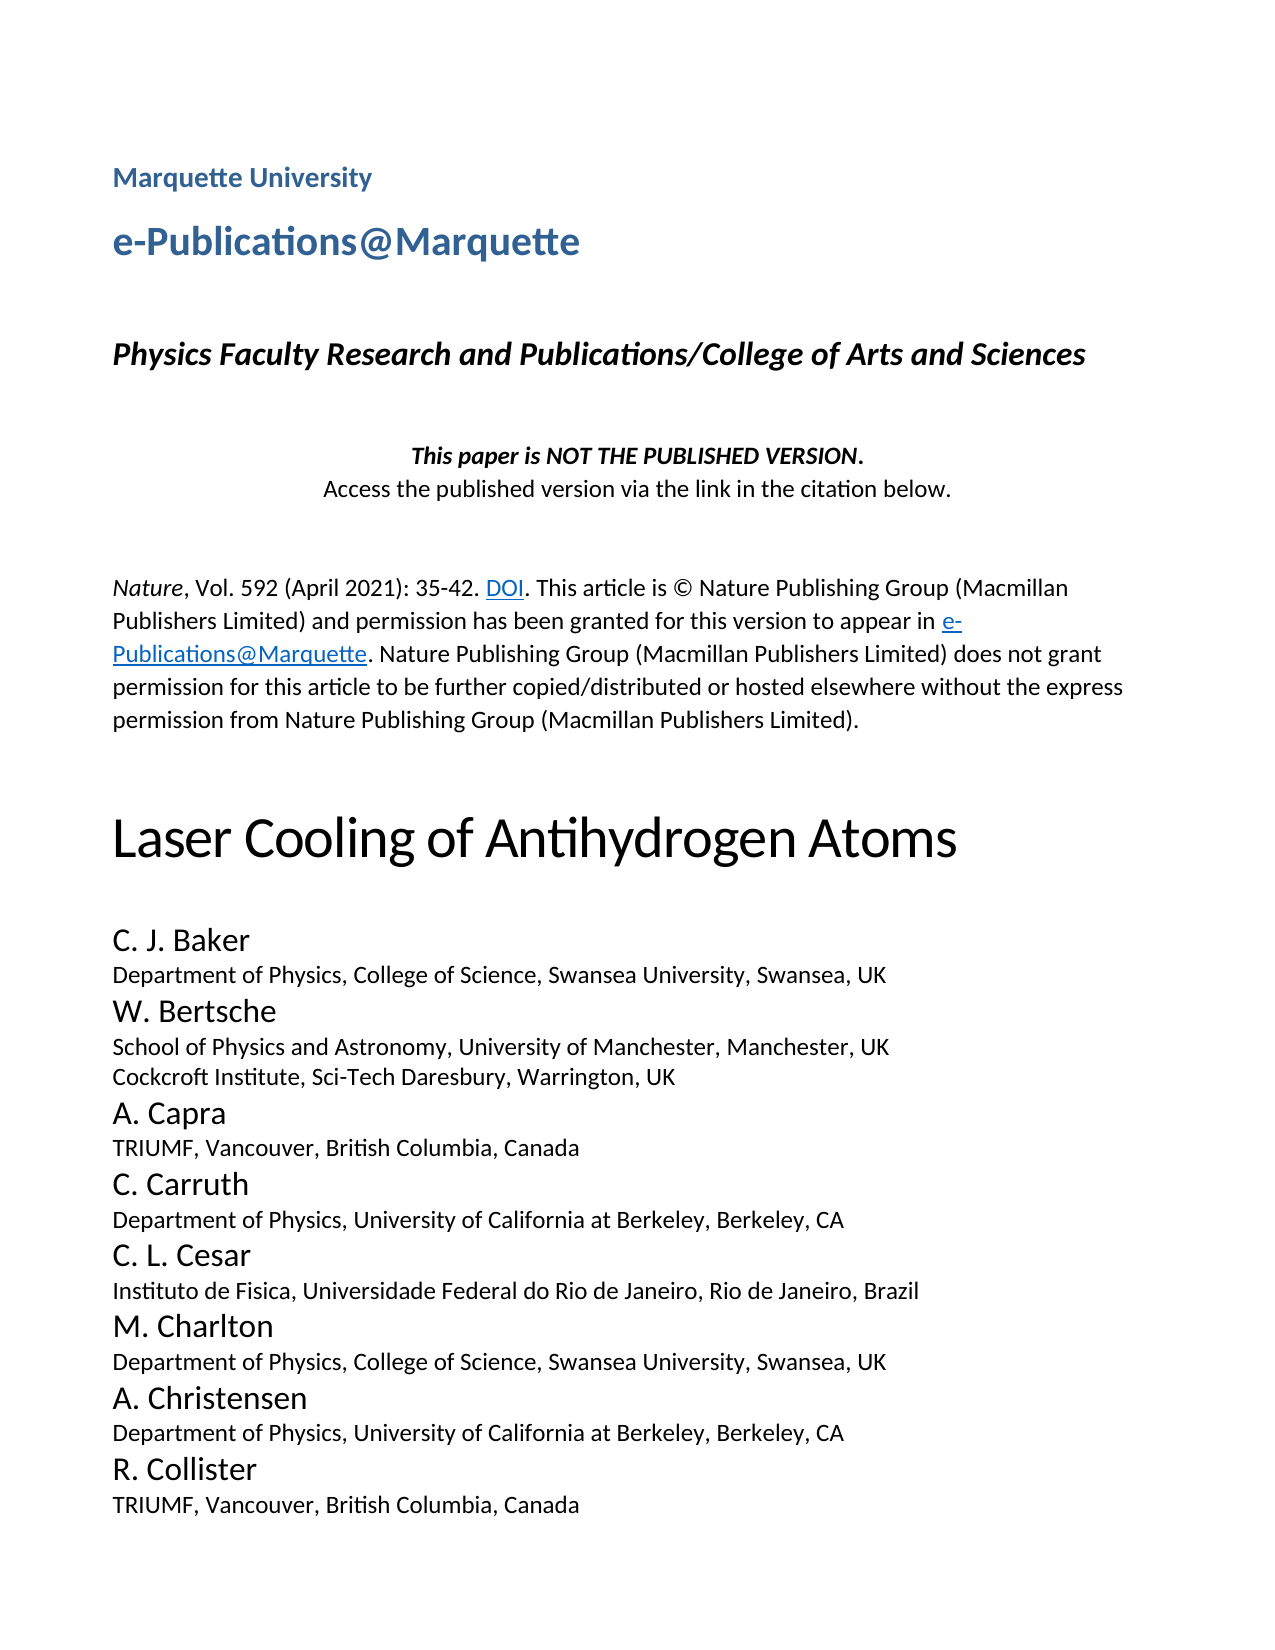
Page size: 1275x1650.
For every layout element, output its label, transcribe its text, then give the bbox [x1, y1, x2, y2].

text e-Publications@Marquette [112, 214, 1162, 265]
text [112, 1346, 1162, 1377]
text Cockcroft Institute, Sci-Tech Daresbury, Warrington, UK [112, 1061, 1162, 1092]
text M. Charlton [112, 1306, 1162, 1346]
text A. Christensen [112, 1377, 1162, 1417]
text Nature, Vol. 592 (April 2021): 35-42. DOI. This article is © Nature Publishing Group (Macmillan Publishers Limited) and permission has been granted for this version to appear in e-Publications@Marquette. Nature Publishing Group (Macmillan Publishers Limited) does not grant permission for this article to be further copied/distributed or hosted elsewhere without the express permission from Nature Publishing Group (Macmillan Publishers Limited). [112, 572, 1162, 735]
text Instituto de Fisica, Universidade Federal do Rio de Janeiro, Rio de Janeiro, Brazil [112, 1275, 1162, 1306]
text Marquette University [112, 159, 1162, 195]
text TRIUMF, Vancouver, British Columbia, Canada [112, 1132, 1162, 1163]
text Department of Physics, College of Science, Swansea University, Swansea, UK [112, 959, 1162, 990]
text Access the published version via the link in the citation below. [112, 473, 1162, 504]
text C. Carruth [112, 1163, 1162, 1204]
text TRIUMF, Vancouver, British Columbia, Canada [112, 1489, 1162, 1519]
text A. Capra [112, 1092, 1162, 1132]
text This paper is NOT THE PUBLISHED VERSION. [112, 440, 1162, 471]
text C. J. Baker [112, 919, 1162, 959]
text Department of Physics, University of California at Berkeley, Berkeley, CA [112, 1204, 1162, 1234]
text School of Physics and Astronomy, University of Manchester, Manchester, UK [112, 1031, 1162, 1061]
title Laser Cooling of Antihydrogen Atoms [112, 801, 1162, 872]
text W. Bertsche [112, 990, 1162, 1031]
text Department of Physics, University of California at Berkeley, Berkeley, CA [112, 1417, 1162, 1448]
text R. Collister [112, 1448, 1162, 1489]
text Physics Faculty Research and Publications/College of Arts and Sciences [112, 333, 1162, 374]
text C. L. Cesar [112, 1234, 1162, 1275]
